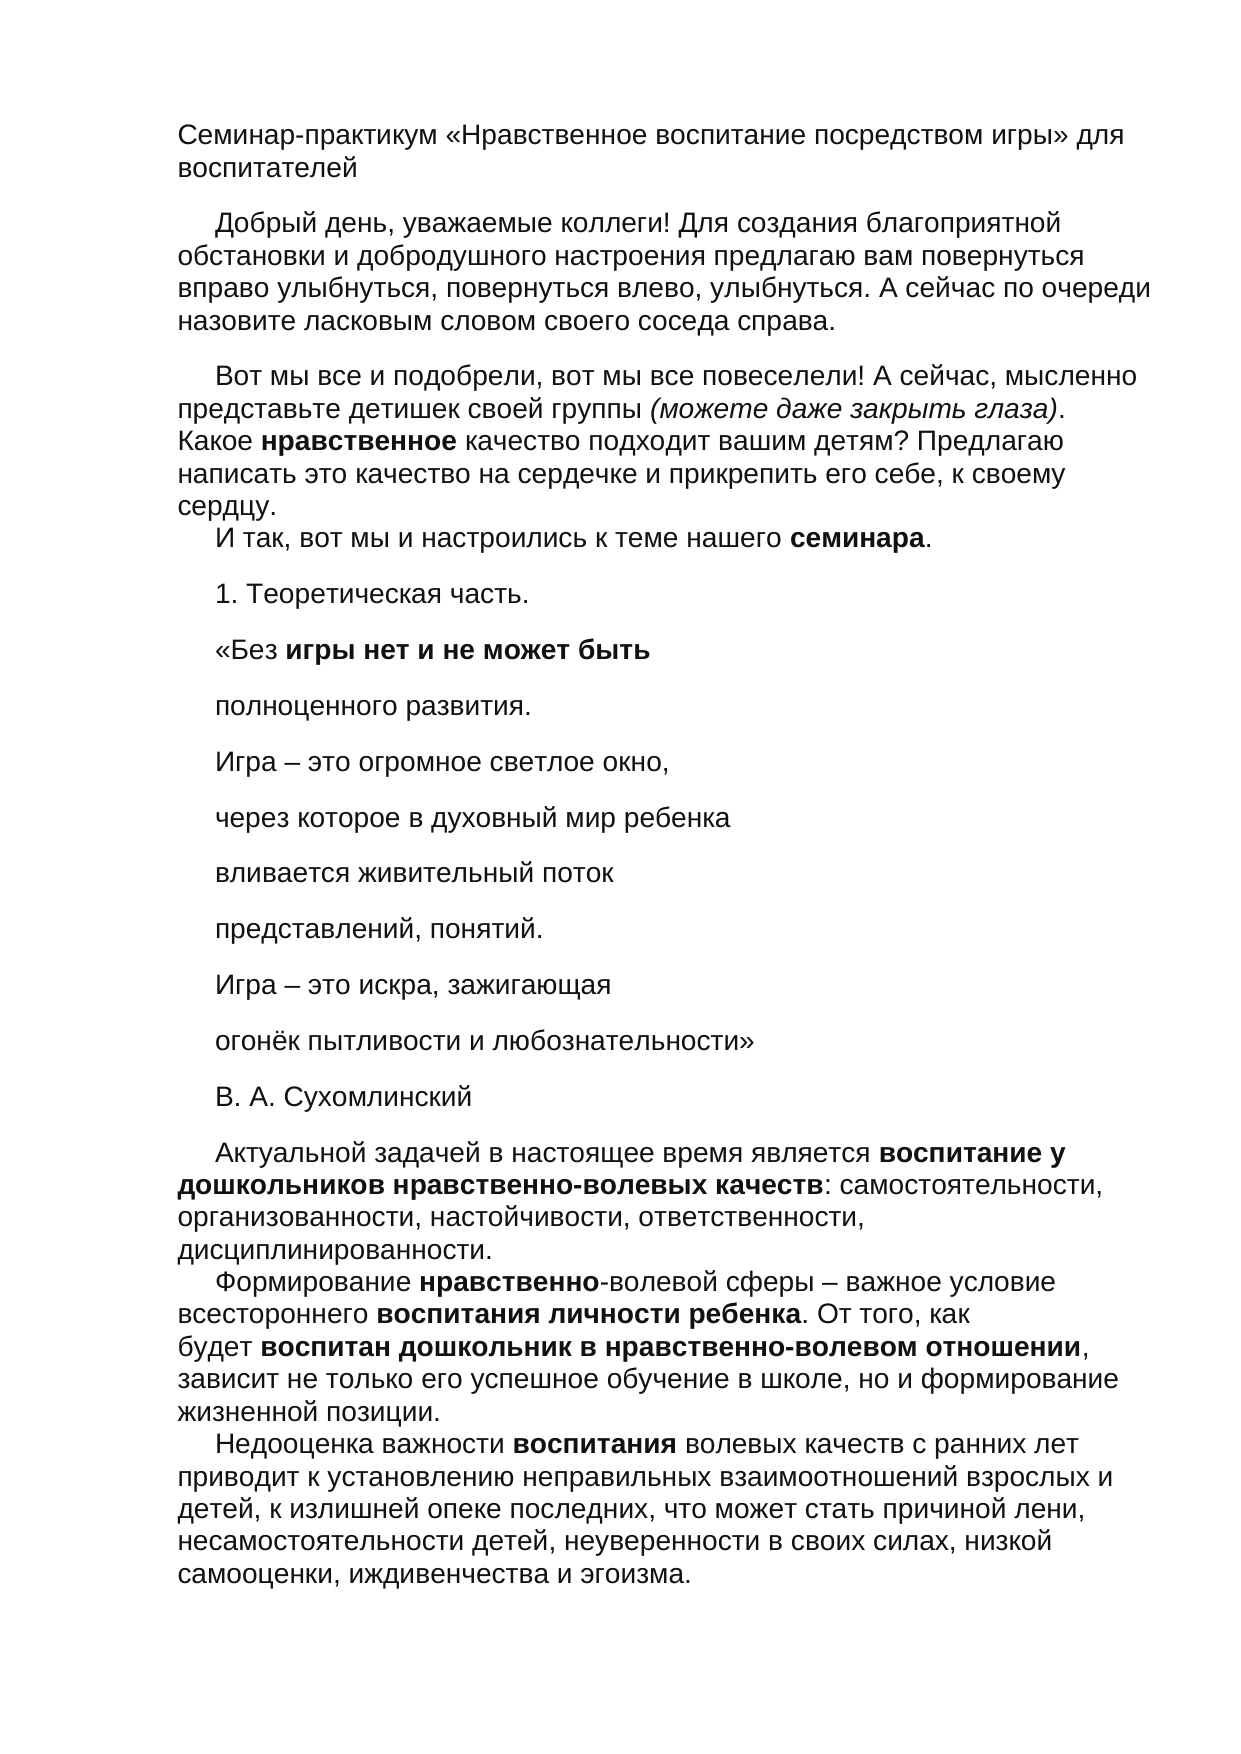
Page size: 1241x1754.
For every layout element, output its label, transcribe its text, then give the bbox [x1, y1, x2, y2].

text представлений, понятий. [177, 912, 1152, 944]
text Игра – это огромное светлое окно, [177, 745, 1152, 777]
text Актуальной задачей в настоящее время является воспитание у дошкольников нравственно-волевых качеств: самостоятельности, организованности, настойчивости, ответственности, дисциплинированности. [177, 1136, 1152, 1265]
text В. А. Сухомлинский [177, 1080, 1152, 1112]
text полноценного развития. [177, 689, 1152, 721]
text И так, вот мы и настроились к теме нашего семинара. [177, 521, 1152, 554]
text вливается живительный поток [177, 856, 1152, 889]
text 1. Теоретическая часть. [177, 577, 1152, 609]
text огонёк пытливости и любознательности» [177, 1024, 1152, 1056]
text Формирование нравственно-волевой сферы – важное условие всестороннего воспитания личности ребенка. От того, как будет воспитан дошкольник в нравственно-волевом отношении, зависит не только его успешное обучение в школе, но и формирование жизненной позиции. [177, 1265, 1152, 1427]
text Добрый день, уважаемые коллеги! Для создания благоприятной обстановки и добродушного настроения предлагаю вам повернуться вправо улыбнуться, повернуться влево, улыбнуться. А сейчас по очереди назовите ласковым словом своего соседа справа. [177, 206, 1152, 336]
text через которое в духовный мир ребенка [177, 801, 1152, 833]
text Игра – это искра, зажигающая [177, 968, 1152, 1000]
text Семинар-практикум «Нравственное воспитание посредством игры» для воспитателей [177, 118, 1152, 183]
text Вот мы все и подобрели, вот мы все повеселели! А сейчас, мысленно представьте детишек своей группы (можете даже закрыть глаза). Какое нравственное качество подходит вашим детям? Предлагаю написать это качество на сердечке и прикрепить его себе, к своему сердцу. [177, 359, 1152, 521]
text «Без игры нет и не может быть [177, 633, 1152, 665]
text Недооценка важности воспитания волевых качеств с ранних лет приводит к установлению неправильных взаимоотношений взрослых и детей, к излишней опеке последних, что может стать причиной лени, несамостоятельности детей, неуверенности в своих силах, низкой самооценки, иждивенчества и эгоизма. [177, 1427, 1152, 1589]
